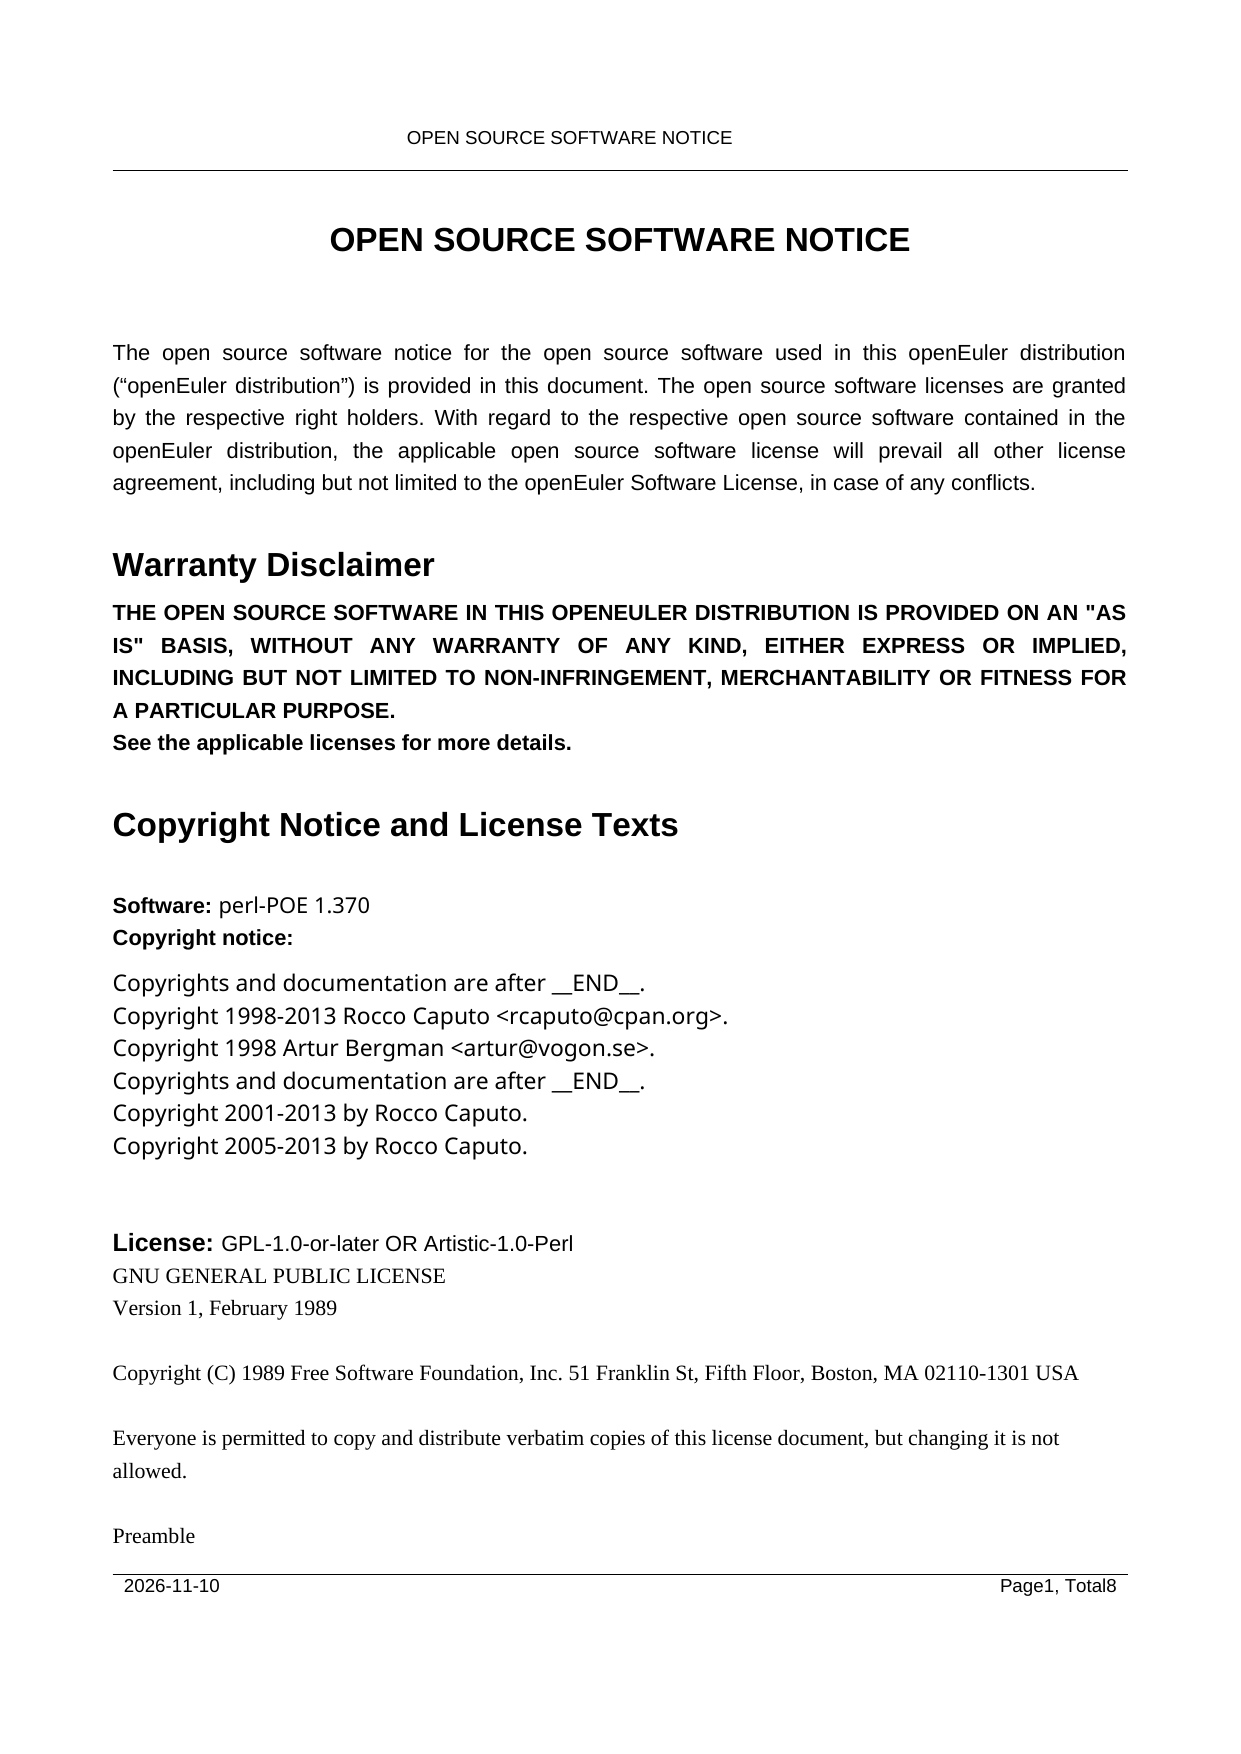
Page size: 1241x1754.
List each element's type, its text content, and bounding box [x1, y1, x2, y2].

text Copyrights and documentation are after __END__. [112, 966, 1128, 999]
text THE OPEN SOURCE SOFTWARE IN THIS OPENEULER DISTRIBUTION IS PROVIDED ON AN "AS IS" BASIS, WITHOUT ANY WARRANTY OF ANY KIND, EITHER EXPRESS OR IMPLIED, INCLUDING BUT NOT LIMITED TO NON-INFRINGEMENT, MERCHANTABILITY OR FITNESS FOR A PARTICULAR PURPOSE. See the applicable licenses for more details. [112, 596, 1128, 759]
text The open source software notice for the open source software used in this openEuler distribution (“openEuler distribution”) is provided in this document. The open source software licenses are granted by the respective right holders. With regard to the respective open source software contained in the openEuler distribution, the applicable open source software license will prevail all other license agreement, including but not limited to the openEuler Software License, in case of any conflicts. [112, 336, 1128, 499]
title Software: perl-POE 1.370 [112, 889, 1128, 921]
text OPEN SOURCE SOFTWARE NOTICE [112, 206, 1128, 271]
text Warranty Disclaimer [112, 531, 1128, 596]
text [112, 1259, 1128, 1551]
text Copyrights and documentation are after __END__. [112, 1064, 1128, 1096]
text Copyright Notice and License Texts [112, 791, 1128, 856]
text Copyright 1998-2013 Rocco Caputo <rcaputo@cpan.org>. [112, 999, 1128, 1031]
text Copyright 1998 Artur Bergman <artur@vogon.se>. [112, 1031, 1128, 1064]
text License: GPL-1.0-or-later OR Artistic-1.0-Perl [112, 1226, 1128, 1259]
text Copyright 2001-2013 by Rocco Caputo. [112, 1096, 1128, 1129]
text Copyright 2005-2013 by Rocco Caputo. [112, 1129, 1128, 1161]
text Copyright notice: [112, 921, 1128, 954]
